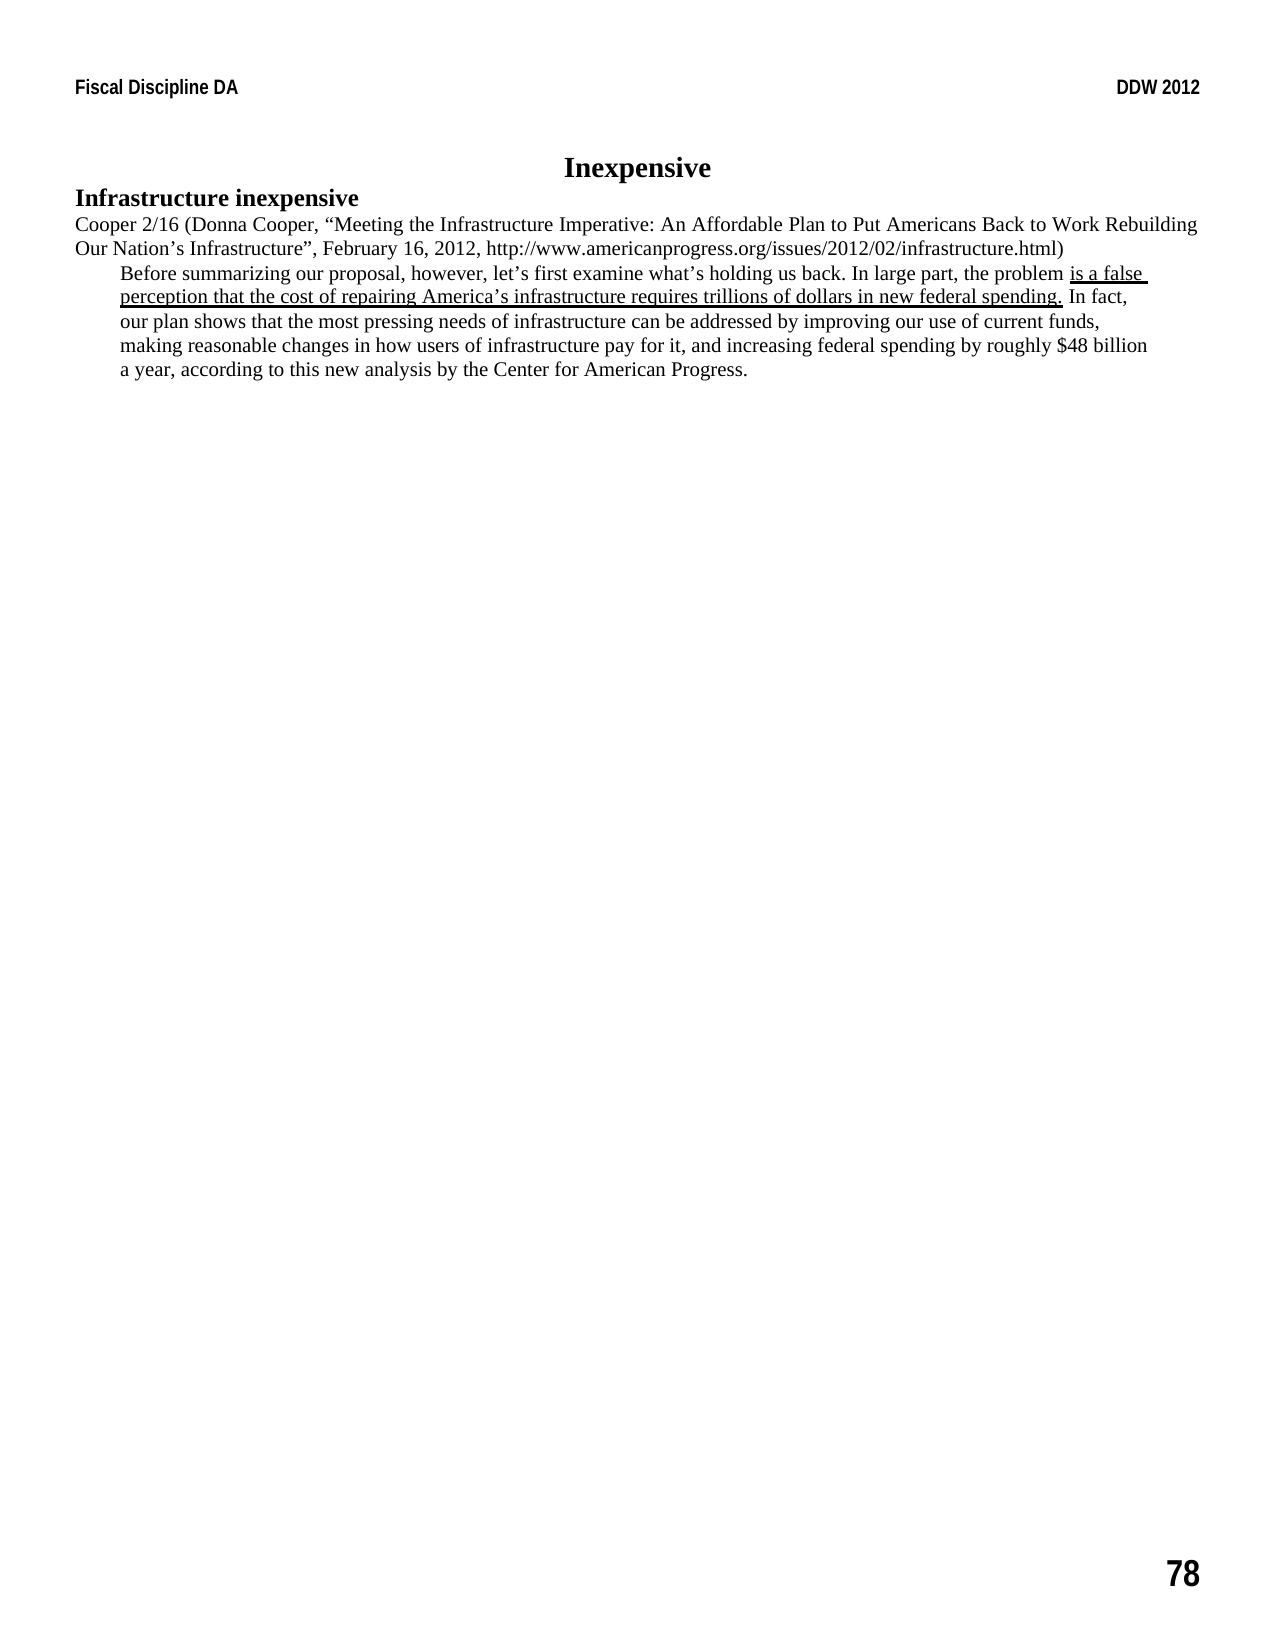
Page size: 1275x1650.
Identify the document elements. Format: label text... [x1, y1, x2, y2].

text Before summarizing our proposal, however, let’s first examine what’s holding us back. In large part, the problem is a false perception that the cost of repairing America’s infrastructure requires trillions of dollars in new federal spending. In fact, our plan shows that the most pressing needs of infrastructure can be addressed by improving our use of current funds, making reasonable changes in how users of infrastructure pay for it, and increasing federal spending by roughly $48 billion a year, according to this new analysis by the Center for American Progress. [120, 260, 1155, 381]
subtitle Inexpensive [75, 150, 1200, 183]
text Infrastructure inexpensive [75, 183, 1200, 212]
text Cooper 2/16 (Donna Cooper, “Meeting the Infrastructure Imperative: An Affordable Plan to Put Americans Back to Work Rebuilding Our Nation’s Infrastructure”, February 16, 2012, http://www.americanprogress.org/issues/2012/02/infrastructure.html) [75, 212, 1200, 260]
